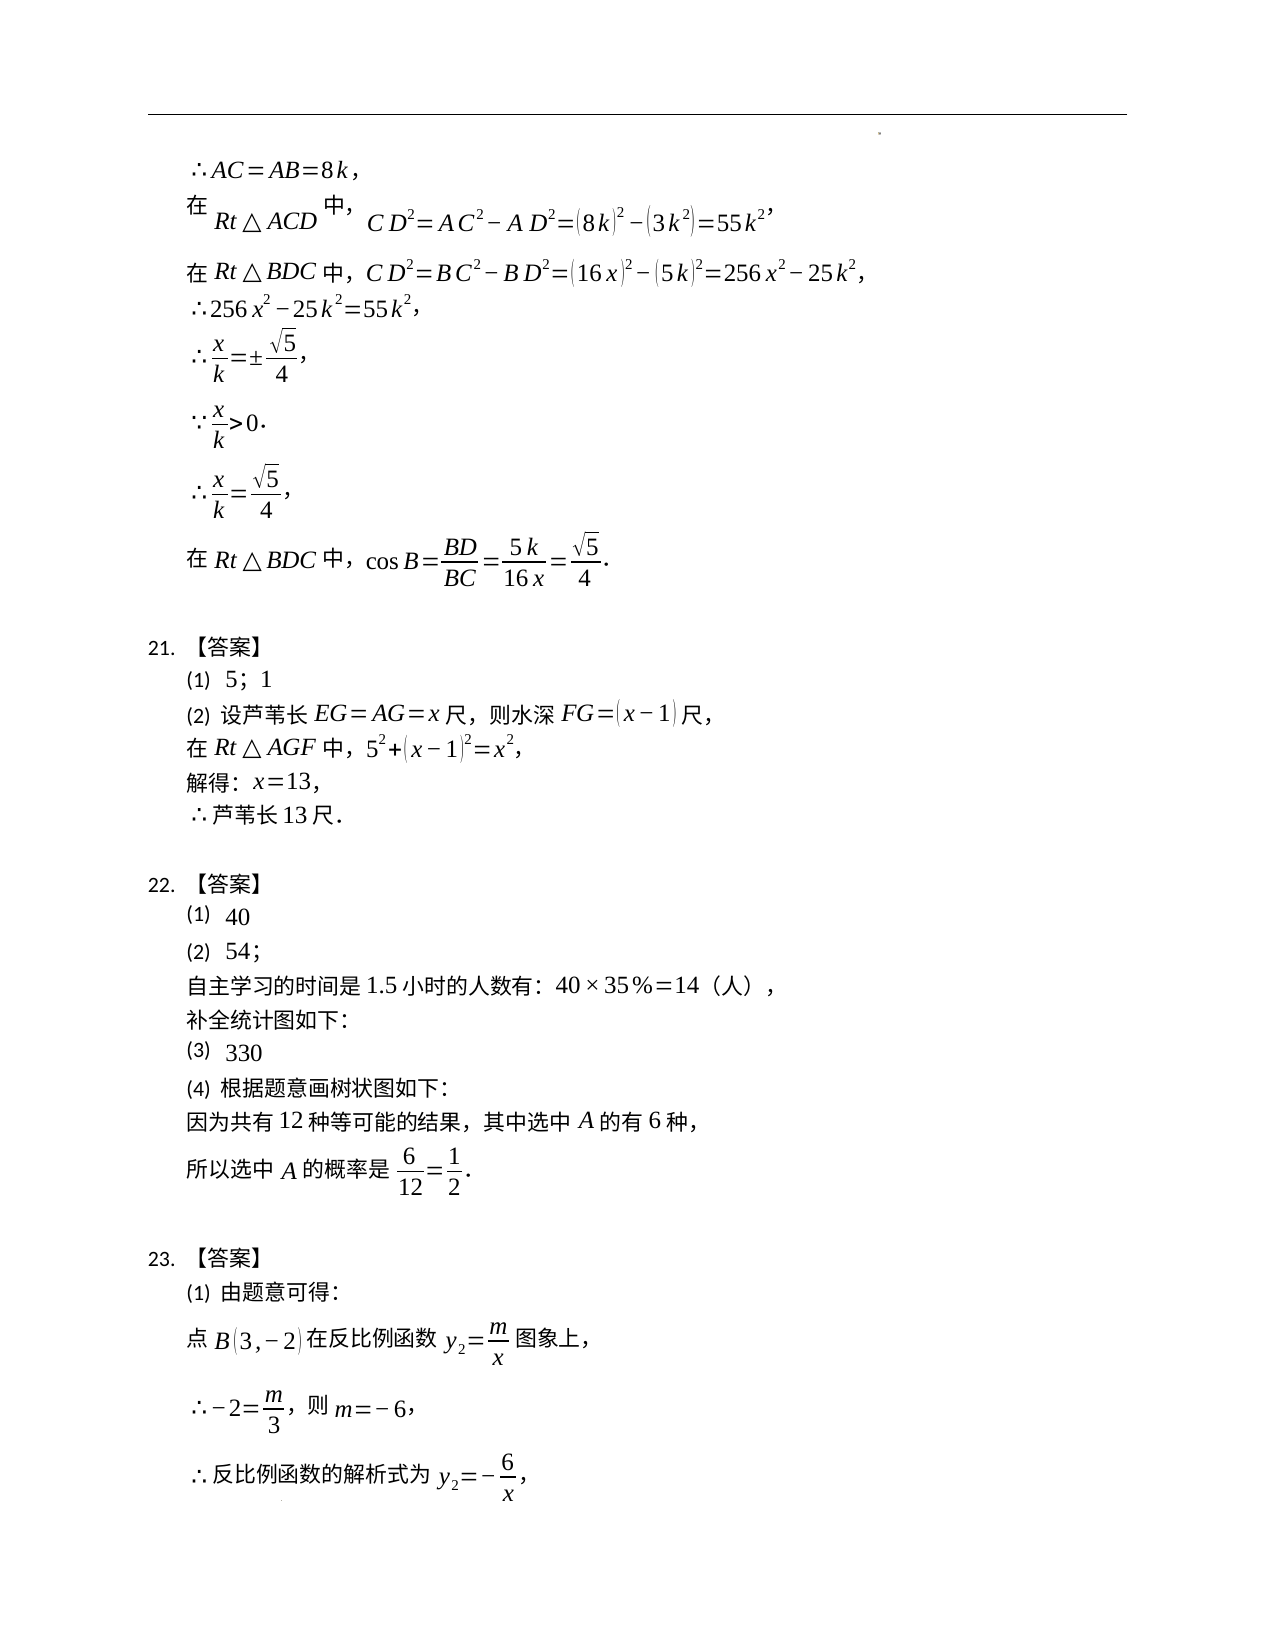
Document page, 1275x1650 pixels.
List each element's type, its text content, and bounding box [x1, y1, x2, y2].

text 补全统计图如下： [186, 1002, 1127, 1036]
text 自主学习的时间是 小时的人数有：（人）， [186, 968, 1127, 1002]
text 点 在反比例函数 图象上， [186, 1308, 1127, 1376]
text 芦苇长 尺． [186, 798, 1127, 832]
text 21. 【答案】 [148, 628, 1127, 662]
text 因为共有 种等可能的结果，其中选中 的有 种， [186, 1104, 1127, 1138]
text (1) [186, 900, 1127, 934]
text ， [186, 153, 1127, 187]
text 反比例函数的解析式为 ， [186, 1443, 1127, 1511]
text (4) 根据题意画树状图如下： [186, 1070, 1127, 1104]
text 在 中，． [186, 527, 1127, 594]
text (2) 设芦苇长 尺，则水深 尺， [186, 696, 1127, 730]
text ． [186, 391, 1127, 459]
text (3) [186, 1036, 1127, 1070]
text 在 中，， [186, 730, 1127, 764]
text ， [186, 289, 1127, 323]
text (1) 由题意可得： [186, 1274, 1127, 1308]
text 在 中，， [186, 255, 1127, 289]
text (1) ； [186, 662, 1127, 696]
text 解得：， [186, 764, 1127, 798]
text 所以选中 的概率是 ． [186, 1138, 1127, 1206]
text ，则 ， [186, 1376, 1127, 1443]
text ， [186, 459, 1127, 527]
text (2) ； [186, 934, 1127, 968]
text 23. 【答案】 [148, 1240, 1127, 1274]
text 在 中，， [186, 187, 1127, 255]
text ， [186, 323, 1127, 391]
text 22. 【答案】 [148, 866, 1127, 900]
